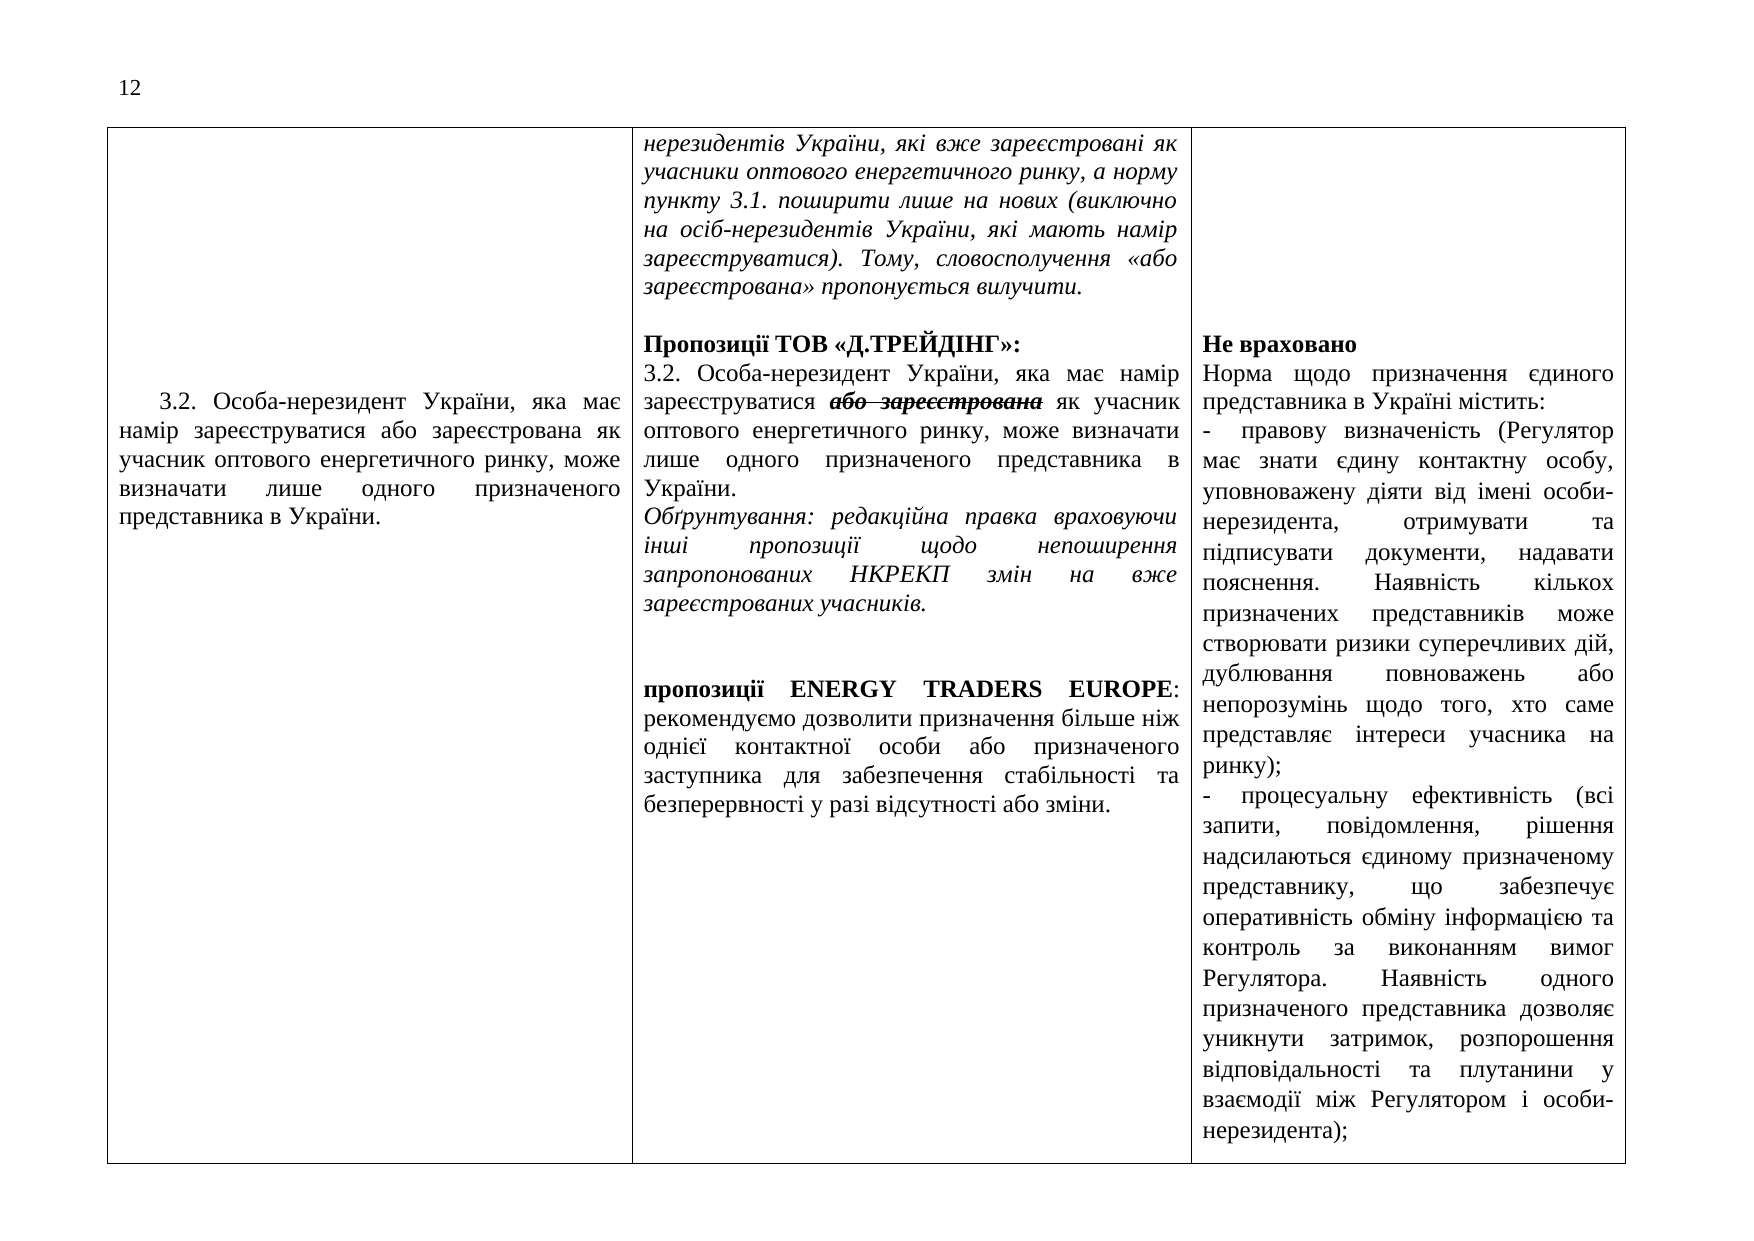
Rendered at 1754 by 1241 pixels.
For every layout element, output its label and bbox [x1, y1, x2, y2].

table_cell [1192, 128, 1625, 1163]
table_cell [108, 128, 632, 1163]
table_cell [633, 128, 1191, 1163]
